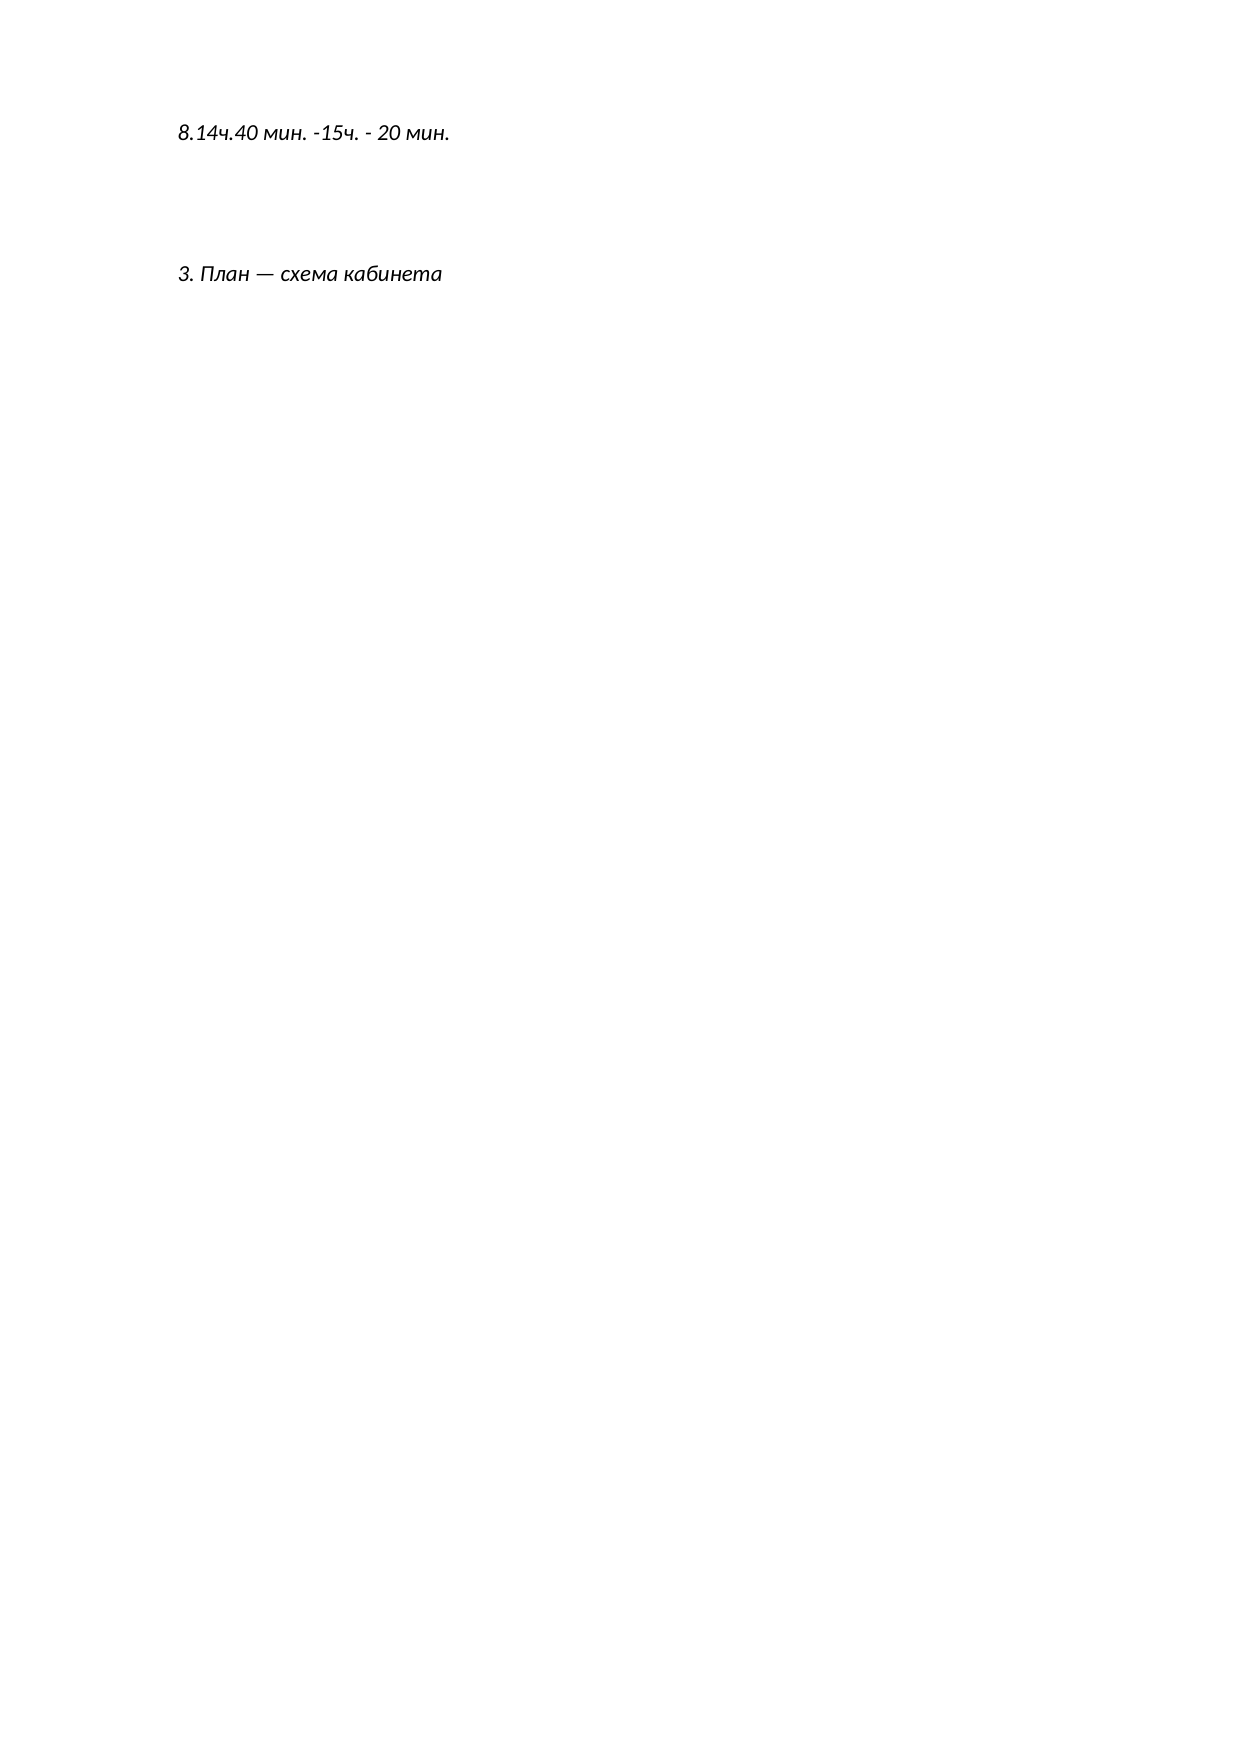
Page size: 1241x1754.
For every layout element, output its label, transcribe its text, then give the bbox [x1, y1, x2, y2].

text 3. План — схема кабинета [177, 259, 1152, 287]
text 8.14ч.40 мин. -15ч. - 20 мин. [177, 118, 1152, 146]
